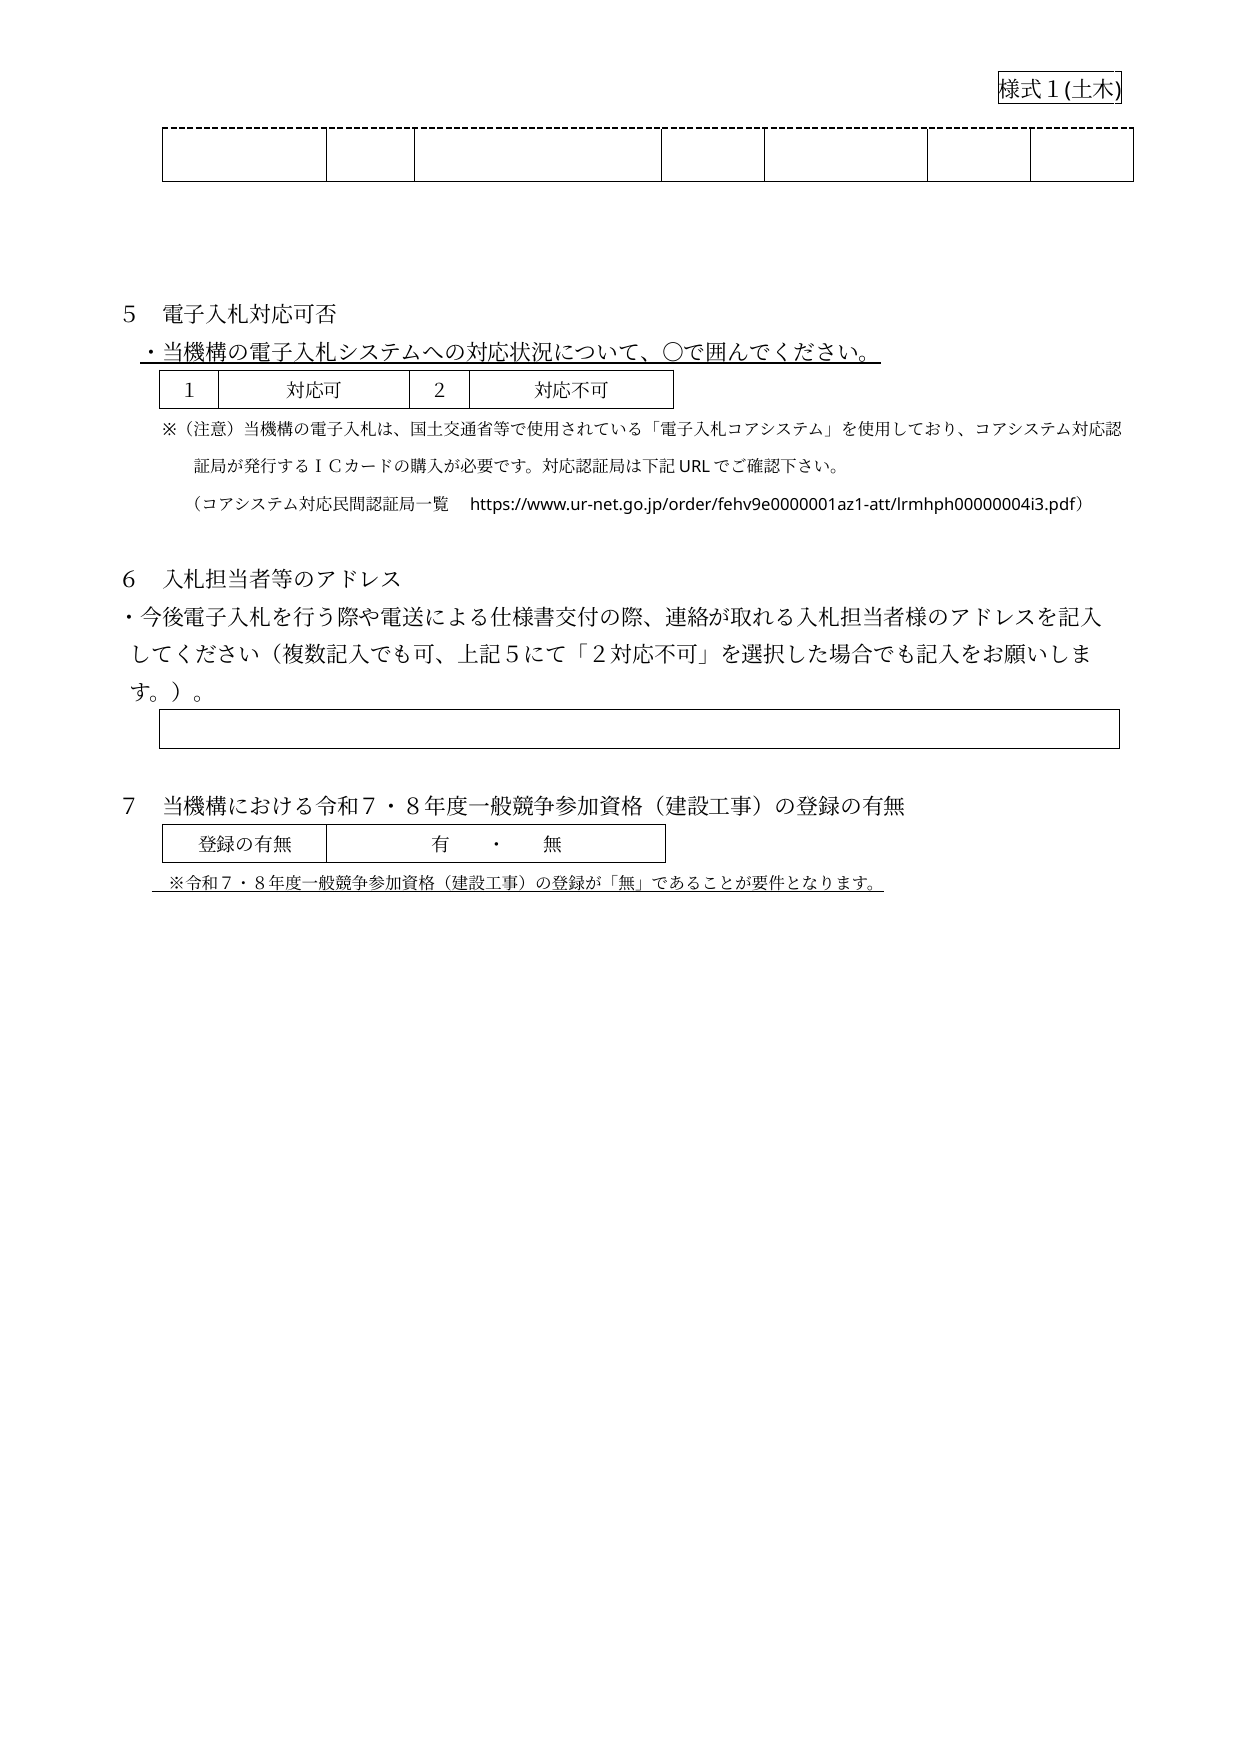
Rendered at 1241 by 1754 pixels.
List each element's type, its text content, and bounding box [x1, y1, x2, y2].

text ７ 当機構における令和７・８年度一般競争参加資格（建設工事）の登録の有無 [118, 786, 1122, 824]
table_cell [163, 127, 326, 181]
table_header １ [160, 371, 218, 408]
table_cell [1031, 127, 1133, 181]
text ・当機構の電子入札システムへの対応状況について、○で囲んでください。 [118, 332, 1122, 369]
table_header 有 ・ 無 [327, 825, 665, 862]
table_cell [327, 127, 414, 181]
table_header 対応可 [219, 371, 409, 408]
text ※（注意）当機構の電子入札は、国土交通省等で使用されている「電子入札コアシステム」を使用しており、コアシステム対応認証局が発行するＩＣカードの購入が必要です。対応認証局は下記URLでご確認下さい。 [162, 409, 1122, 484]
table_cell [415, 127, 661, 181]
table_cell [927, 127, 1030, 181]
table_header ２ [410, 371, 469, 408]
table_cell [765, 127, 927, 181]
text （コアシステム対応民間認証局一覧 https://www.ur-net.go.jp/order/fehv9e0000001az1-att/lrmhph00000004i3.pdf） [184, 484, 1122, 522]
text ・今後電子入札を行う際や電送による仕様書交付の際、連絡が取れる入札担当者様のアドレスを記入してください（複数記入でも可、上記５にて「２対応不可」を選択した場合でも記入をお願いします。）。 [118, 597, 1122, 709]
table_cell [661, 127, 764, 181]
text ６ 入札担当者等のアドレス [118, 559, 1122, 597]
text ５ 電子入札対応可否 [118, 294, 1122, 332]
text ※令和７・８年度一般競争参加資格（建設工事）の登録が「無」であることが要件となります。 [118, 863, 1122, 901]
table_header 対応不可 [470, 371, 673, 408]
table_header 登録の有無 [163, 825, 326, 862]
table_header [160, 710, 1119, 748]
